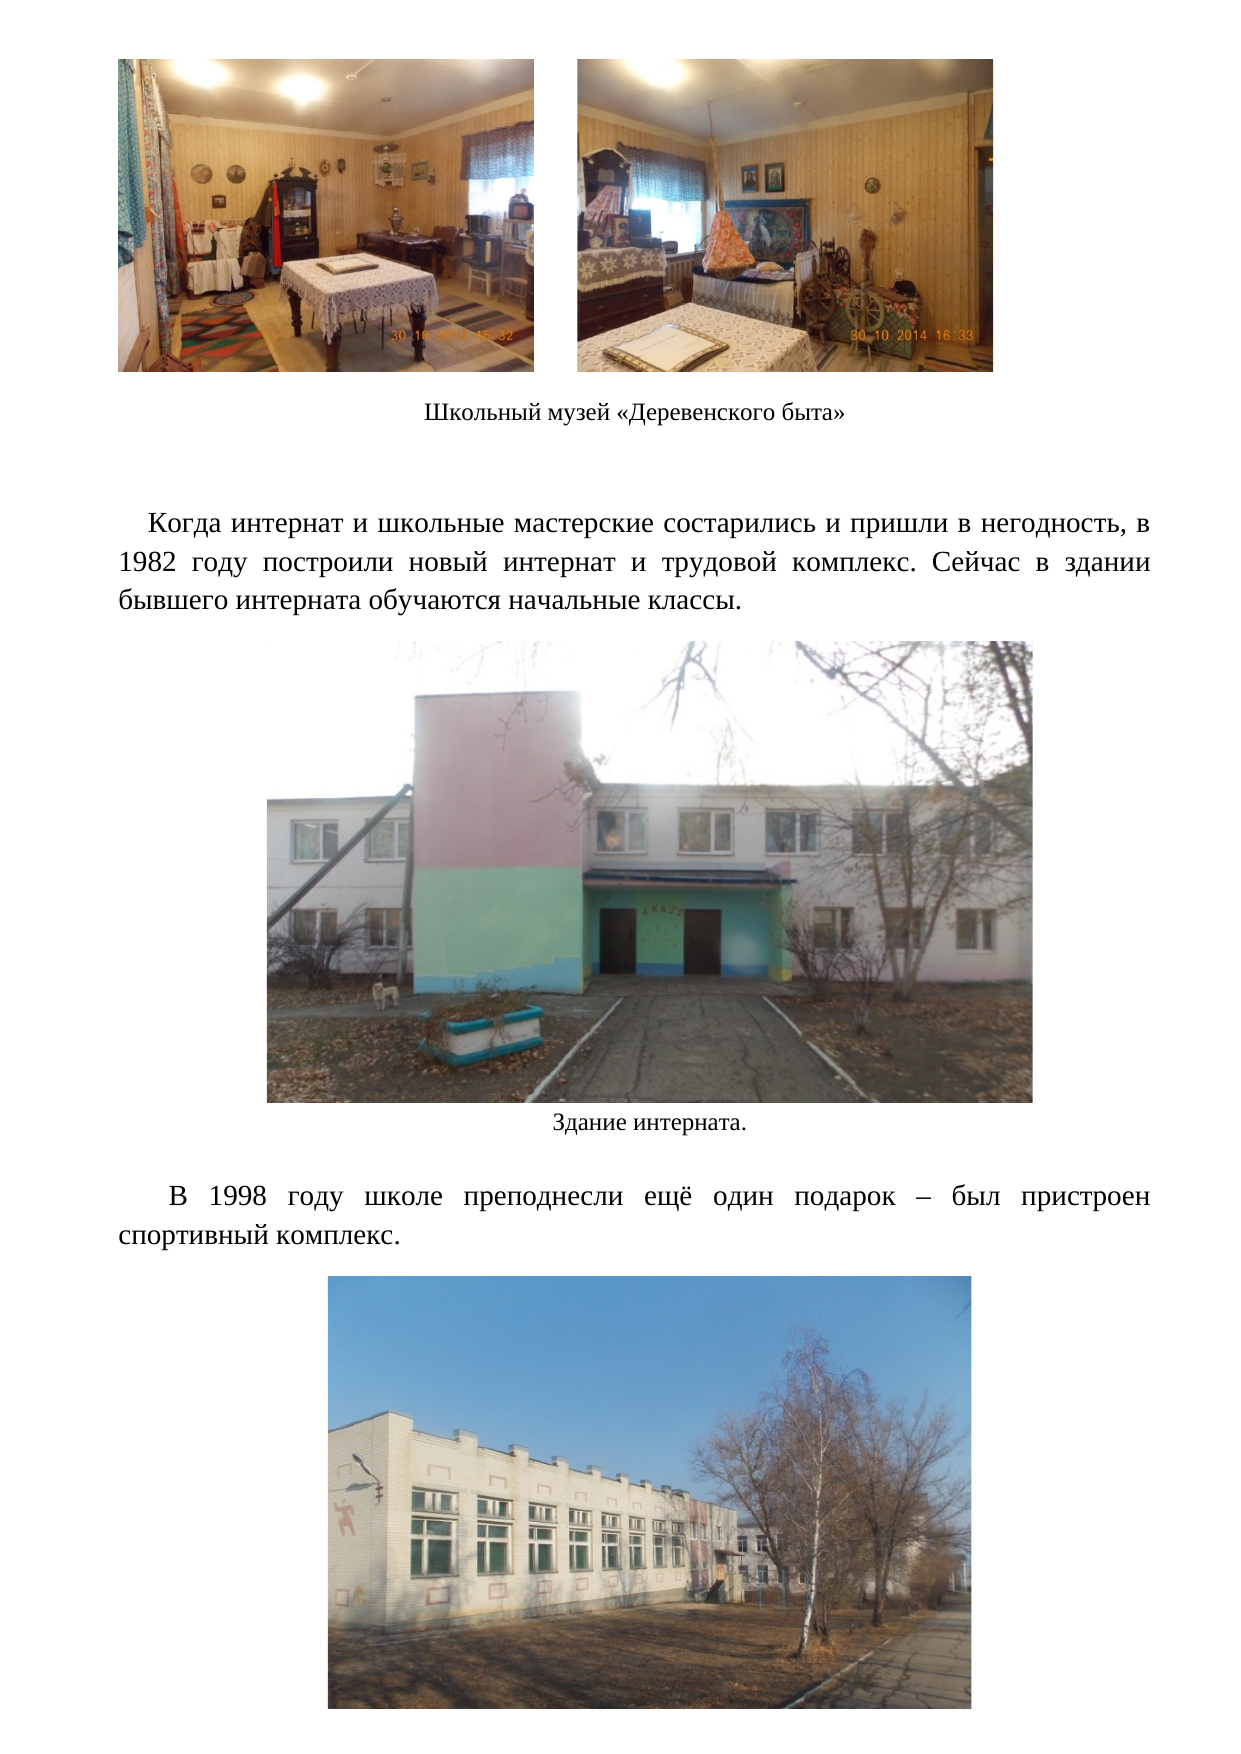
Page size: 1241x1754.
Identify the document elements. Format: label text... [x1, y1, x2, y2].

picture [118, 59, 534, 372]
text Когда интернат и школьные мастерские состарились и пришли в негодность, в 1982 году построили новый интернат и трудовой комплекс. Сейчас в здании бывшего интерната обучаются начальные классы. [118, 505, 1152, 616]
picture [266, 641, 1033, 1103]
picture [327, 1276, 972, 1709]
text Здание интерната. [118, 1107, 1152, 1136]
text Школьный музей «Деревенского быта» [118, 397, 1152, 426]
picture [577, 59, 994, 372]
text В 1998 году школе преподнесли ещё один подарок – был пристроен спортивный комплекс. [118, 1178, 1152, 1250]
